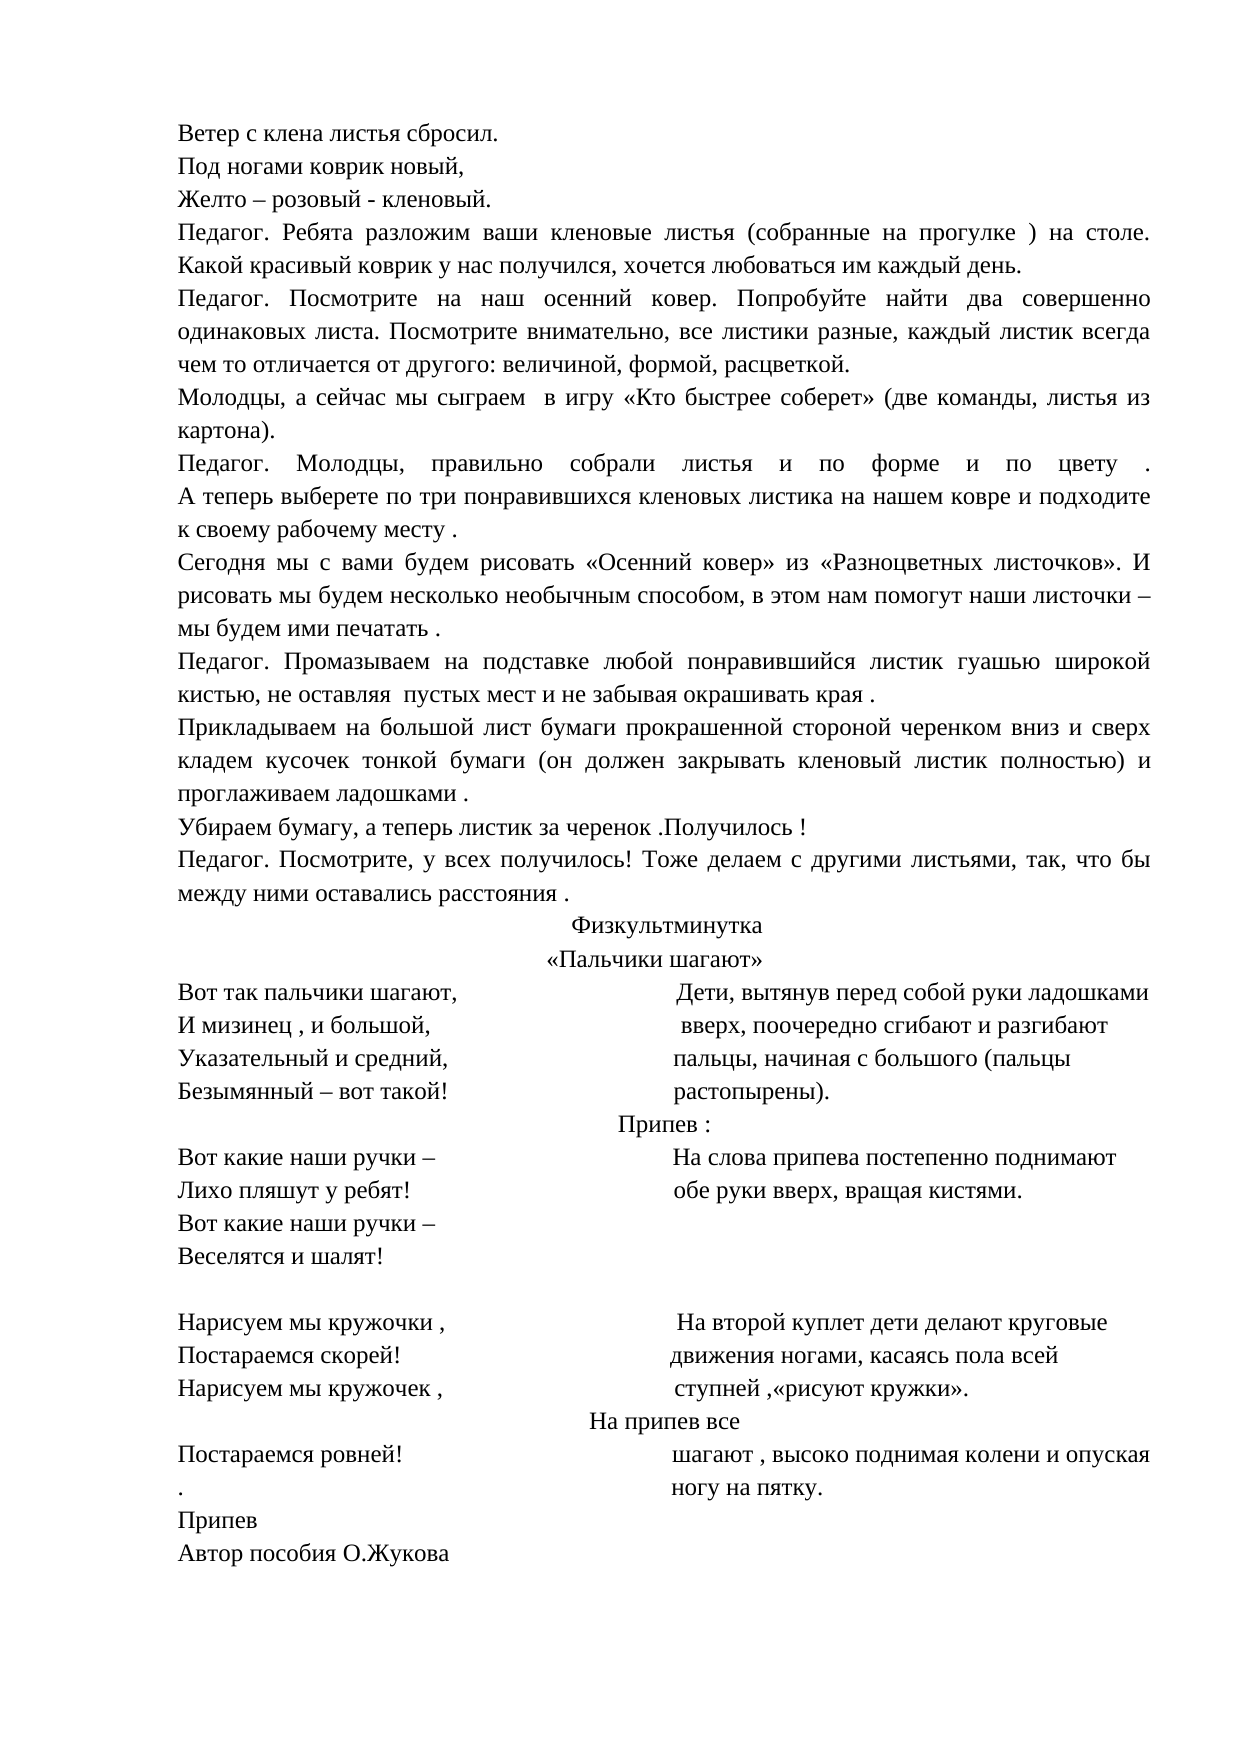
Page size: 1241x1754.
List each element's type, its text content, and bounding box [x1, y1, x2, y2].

text И мизинец , и большой, вверх, поочередно сгибают и разгибают Указательный и средний, пальцы, начиная с большого (пальцы Безымянный – вот такой! растопырены). [177, 1010, 1152, 1104]
text Педагог. Промазываем на подставке любой понравившийся листик гуашью широкой кистью, не оставляя пустых мест и не забывая окрашивать края . [177, 646, 1152, 708]
text Вот так пальчики шагают, Дети, вытянув перед собой руки ладошками [177, 977, 1152, 1005]
text Педагог. Посмотрите, у всех получилось! Тоже делаем с другими листьями, так, что бы между ними оставались расстояния . [177, 844, 1152, 906]
text Желто – розовый - кленовый. [177, 184, 1152, 213]
text Педагог. Молодцы, правильно собрали листья и по форме и по цвету . А теперь выберете по три понравившихся кленовых листика на нашем ковре и подходите к своему рабочему месту . [177, 448, 1152, 543]
text Нарисуем мы кружочек , ступней ,«рисуют кружки». [177, 1373, 1152, 1402]
text Вот какие наши ручки – [177, 1208, 1152, 1237]
text Лихо пляшут у ребят! обе руки вверх, вращая кистями. [177, 1175, 1152, 1203]
text Физкультминутка [177, 911, 1152, 939]
text Сегодня мы с вами будем рисовать «Осенний ковер» из «Разноцветных листочков». И рисовать мы будем несколько необычным способом, в этом нам помогут наши листочки – мы будем ими печатать . [177, 547, 1152, 642]
text Убираем бумагу, а теперь листик за черенок .Получилось ! [177, 812, 1152, 840]
text Вот какие наши ручки – На слова припева постепенно поднимают [177, 1142, 1152, 1171]
text Педагог. Посмотрите на наш осенний ковер. Попробуйте найти два совершенно одинаковых листа. Посмотрите внимательно, все листики разные, каждый листик всегда чем то отличается от другого: величиной, формой, расцветкой. [177, 283, 1152, 378]
text «Пальчики шагают» [177, 944, 1152, 972]
text . ногу на пятку. [177, 1472, 1152, 1501]
text Ветер с клена листья сбросил. [177, 118, 1152, 147]
text Припев : [177, 1109, 1152, 1137]
text Постараемся ровней! шагают , высоко поднимая колени и опуская [177, 1439, 1152, 1468]
text Под ногами коврик новый, [177, 151, 1152, 180]
text Прикладываем на большой лист бумаги прокрашенной стороной черенком вниз и сверх кладем кусочек тонкой бумаги (он должен закрывать кленовый листик полностью) и проглаживаем ладошками . [177, 712, 1152, 807]
text Постараемся скорей! движения ногами, касаясь пола всей [177, 1340, 1152, 1369]
text Автор пособия О.Жукова [177, 1538, 1152, 1567]
text Нарисуем мы кружочки , На второй куплет дети делают круговые [177, 1307, 1152, 1336]
text На припев все [177, 1406, 1152, 1435]
text Припев [177, 1505, 1152, 1534]
text Педагог. Ребята разложим ваши кленовые листья (собранные на прогулке ) на столе. Какой красивый коврик у нас получился, хочется любоваться им каждый день. [177, 217, 1152, 279]
text Веселятся и шалят! [177, 1241, 1152, 1269]
text Молодцы, а сейчас мы сыграем в игру «Кто быстрее соберет» (две команды, листья из картона). [177, 382, 1152, 444]
